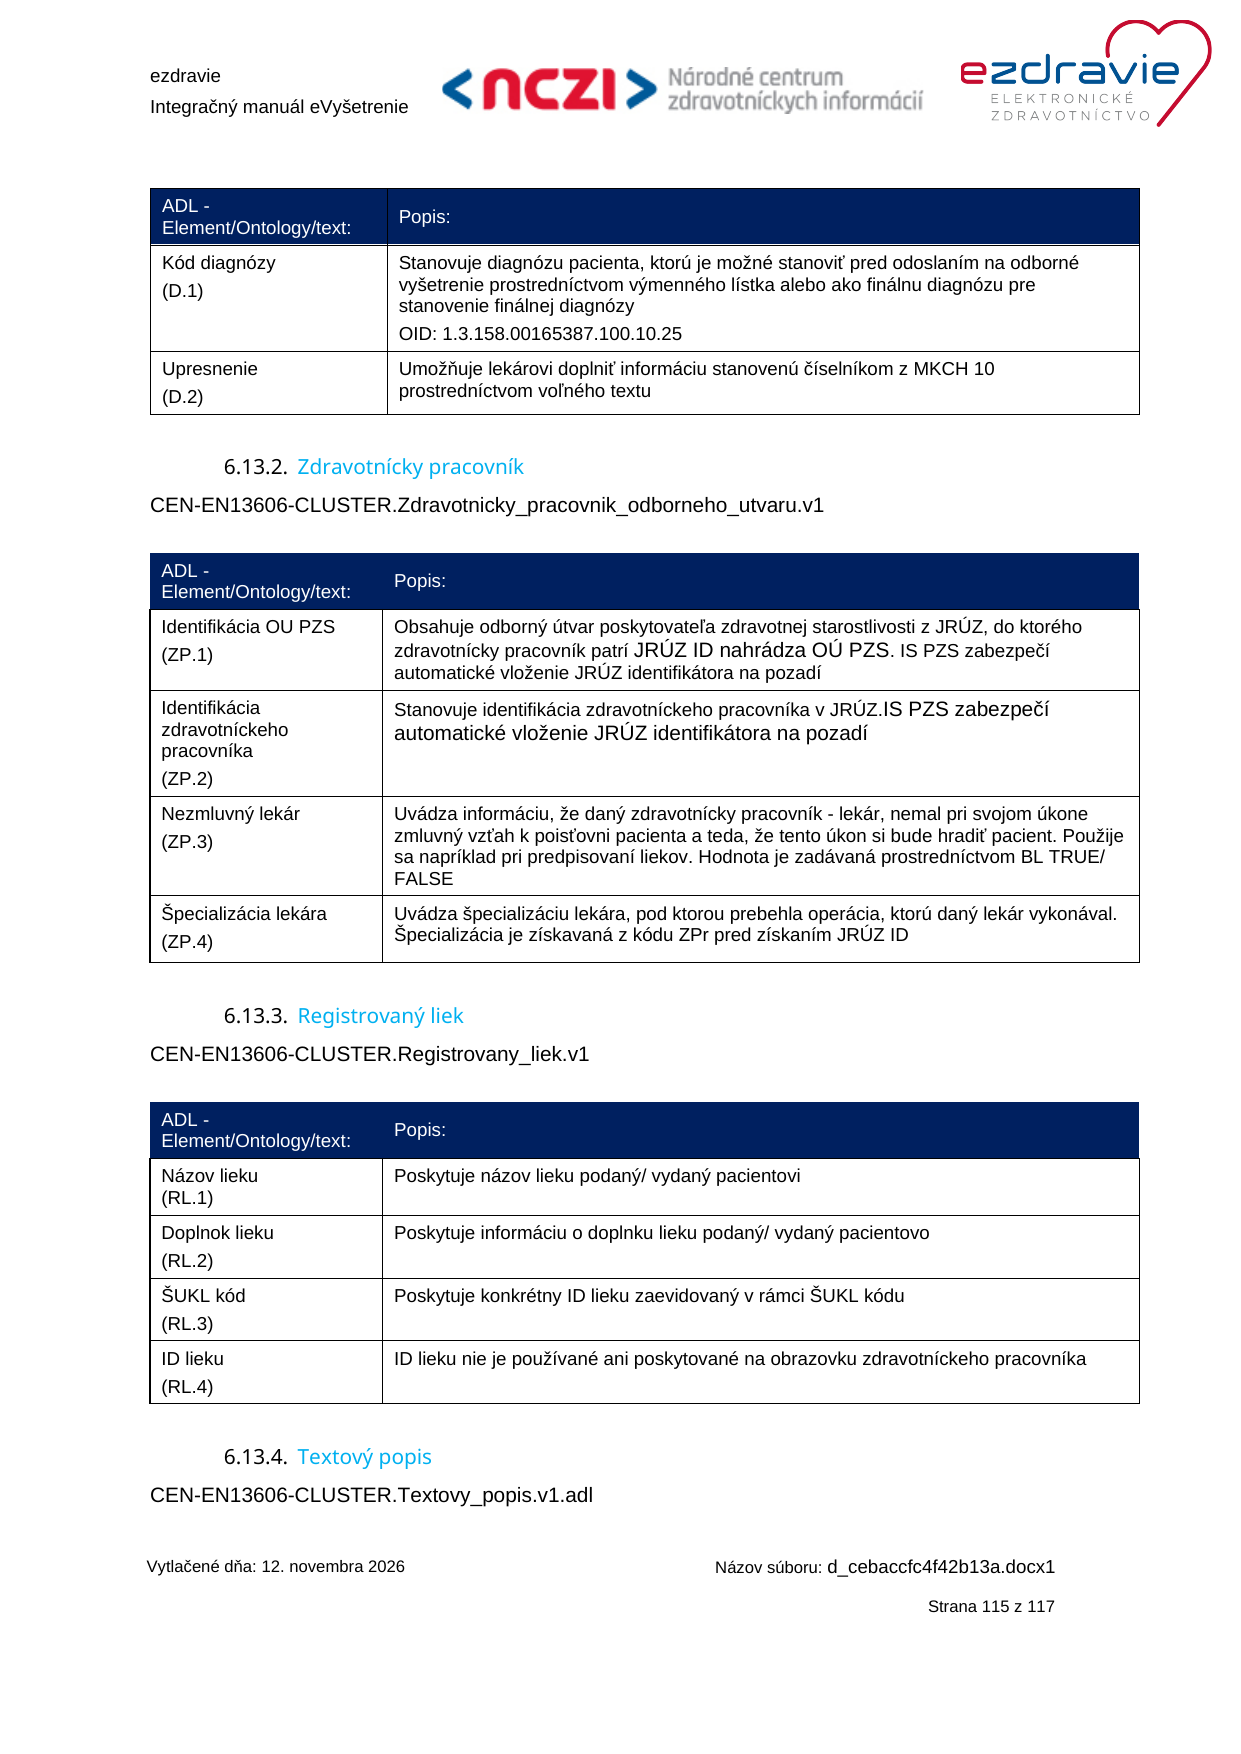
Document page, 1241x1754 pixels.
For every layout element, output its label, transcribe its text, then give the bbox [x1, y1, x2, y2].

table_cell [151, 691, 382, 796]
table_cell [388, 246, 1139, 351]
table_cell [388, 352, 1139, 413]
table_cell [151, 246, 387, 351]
text CEN-EN13606-CLUSTER.Textovy_popis.v1.adl [150, 1483, 1090, 1507]
picture [961, 20, 1212, 127]
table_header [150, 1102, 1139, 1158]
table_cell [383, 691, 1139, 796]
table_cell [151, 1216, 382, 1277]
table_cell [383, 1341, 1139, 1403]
text CEN-EN13606-CLUSTER.Zdravotnicky_pracovnik_odborneho_utvaru.v1 [150, 493, 1090, 517]
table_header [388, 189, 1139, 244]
text CEN-EN13606-CLUSTER.Registrovany_liek.v1 [150, 1042, 1090, 1066]
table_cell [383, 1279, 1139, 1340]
picture [442, 67, 924, 114]
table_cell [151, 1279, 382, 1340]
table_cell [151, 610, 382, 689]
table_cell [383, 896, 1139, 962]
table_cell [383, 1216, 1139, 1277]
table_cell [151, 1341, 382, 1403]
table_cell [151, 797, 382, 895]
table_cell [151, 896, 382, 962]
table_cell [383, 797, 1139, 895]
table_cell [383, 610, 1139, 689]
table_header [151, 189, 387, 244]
subtitle Registrovaný liek [224, 1001, 1090, 1029]
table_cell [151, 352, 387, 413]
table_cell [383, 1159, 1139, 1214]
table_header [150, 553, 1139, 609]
subtitle Textový popis [224, 1442, 1090, 1470]
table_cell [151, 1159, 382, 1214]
subtitle Zdravotnícky pracovník [224, 452, 1090, 480]
